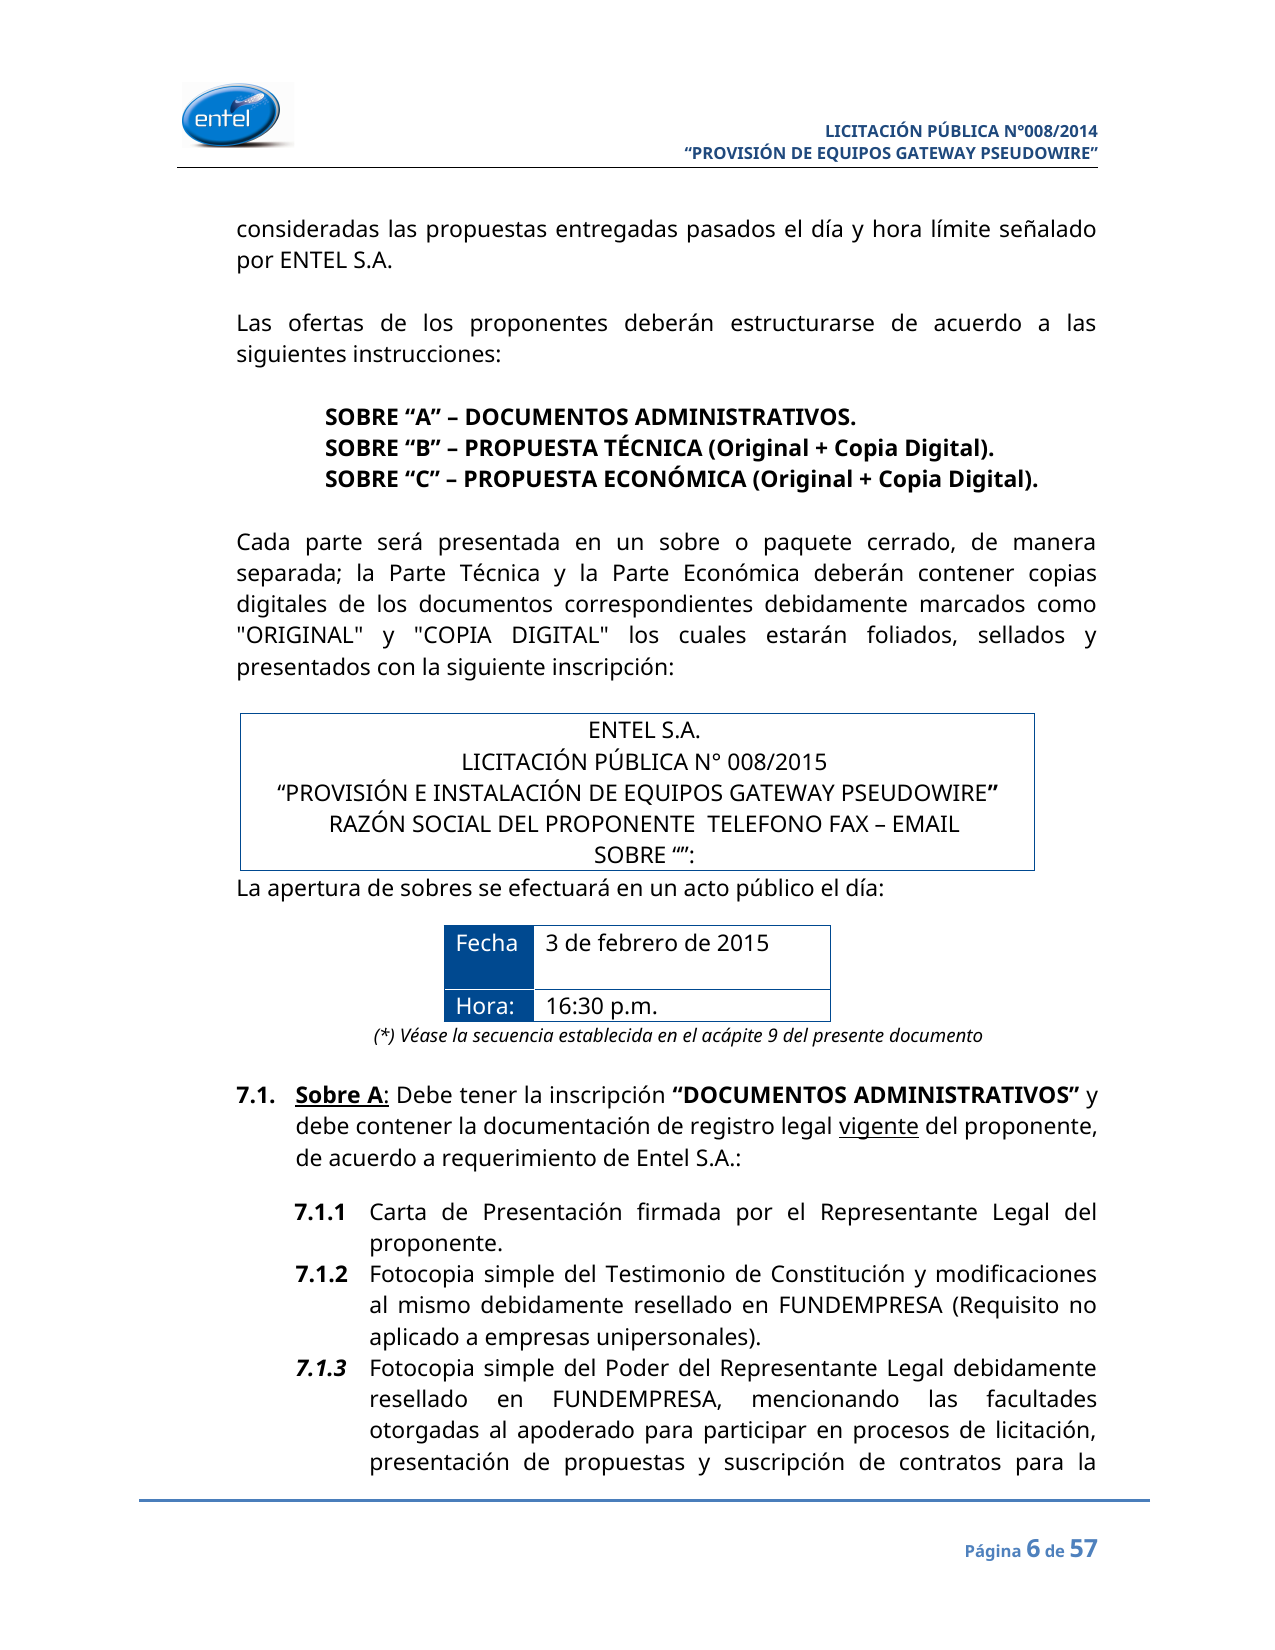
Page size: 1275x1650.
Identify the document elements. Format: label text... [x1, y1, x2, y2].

text Las ofertas de los proponentes deberán estructurarse de acuerdo a las siguientes instrucciones: [236, 307, 1098, 369]
picture [182, 82, 295, 148]
list Carta de Presentación firmada por el Representante Legal del proponente. [294, 1196, 1098, 1258]
text SOBRE “A” – DOCUMENTOS ADMINISTRATIVOS. [251, 401, 1098, 432]
text SOBRE “C” – PROPUESTA ECONÓMICA (Original + Copia Digital). [251, 463, 1098, 494]
list Sobre A: Debe tener la inscripción “DOCUMENTOS ADMINISTRATIVOS” y debe contener la documentación de registro legal vigente del proponente, de acuerdo a requerimiento de Entel S.A.: [236, 1079, 1098, 1173]
text SOBRE “B” – PROPUESTA TÉCNICA (Original + Copia Digital). [251, 432, 1098, 463]
list Fotocopia simple del Testimonio de Constitución y modificaciones al mismo debidamente resellado en FUNDEMPRESA (Requisito no aplicado a empresas unipersonales). [295, 1258, 1098, 1352]
table_cell 16:30 p.m. [535, 990, 830, 1021]
table_header 3 de febrero de 2015 [535, 926, 830, 989]
table_header ENTEL S.A. LICITACIÓN PÚBLICA N° 008/2015 “PROVISIÓN E INSTALACIÓN DE EQUIPOS GATEWAY PSEUDOWIRE” RAZÓN SOCIAL DEL PROPONENTE TELEFONO FAX – EMAIL SOBRE “”: [241, 714, 1034, 870]
text (*) Véase la secuencia establecida en el acápite 9 del presente documento [369, 1022, 1098, 1048]
text Cada parte será presentada en un sobre o paquete cerrado, de manera separada; la Parte Técnica y la Parte Económica deberán contener copias digitales de los documentos correspondientes debidamente marcados como "ORIGINAL" y "COPIA DIGITAL" los cuales estarán foliados, sellados y presentados con la siguiente inscripción: [236, 526, 1098, 682]
table_header Fecha: [445, 926, 534, 989]
text La apertura de sobres se efectuará en un acto público el día: [236, 871, 1098, 903]
table_cell Hora: [445, 990, 534, 1021]
